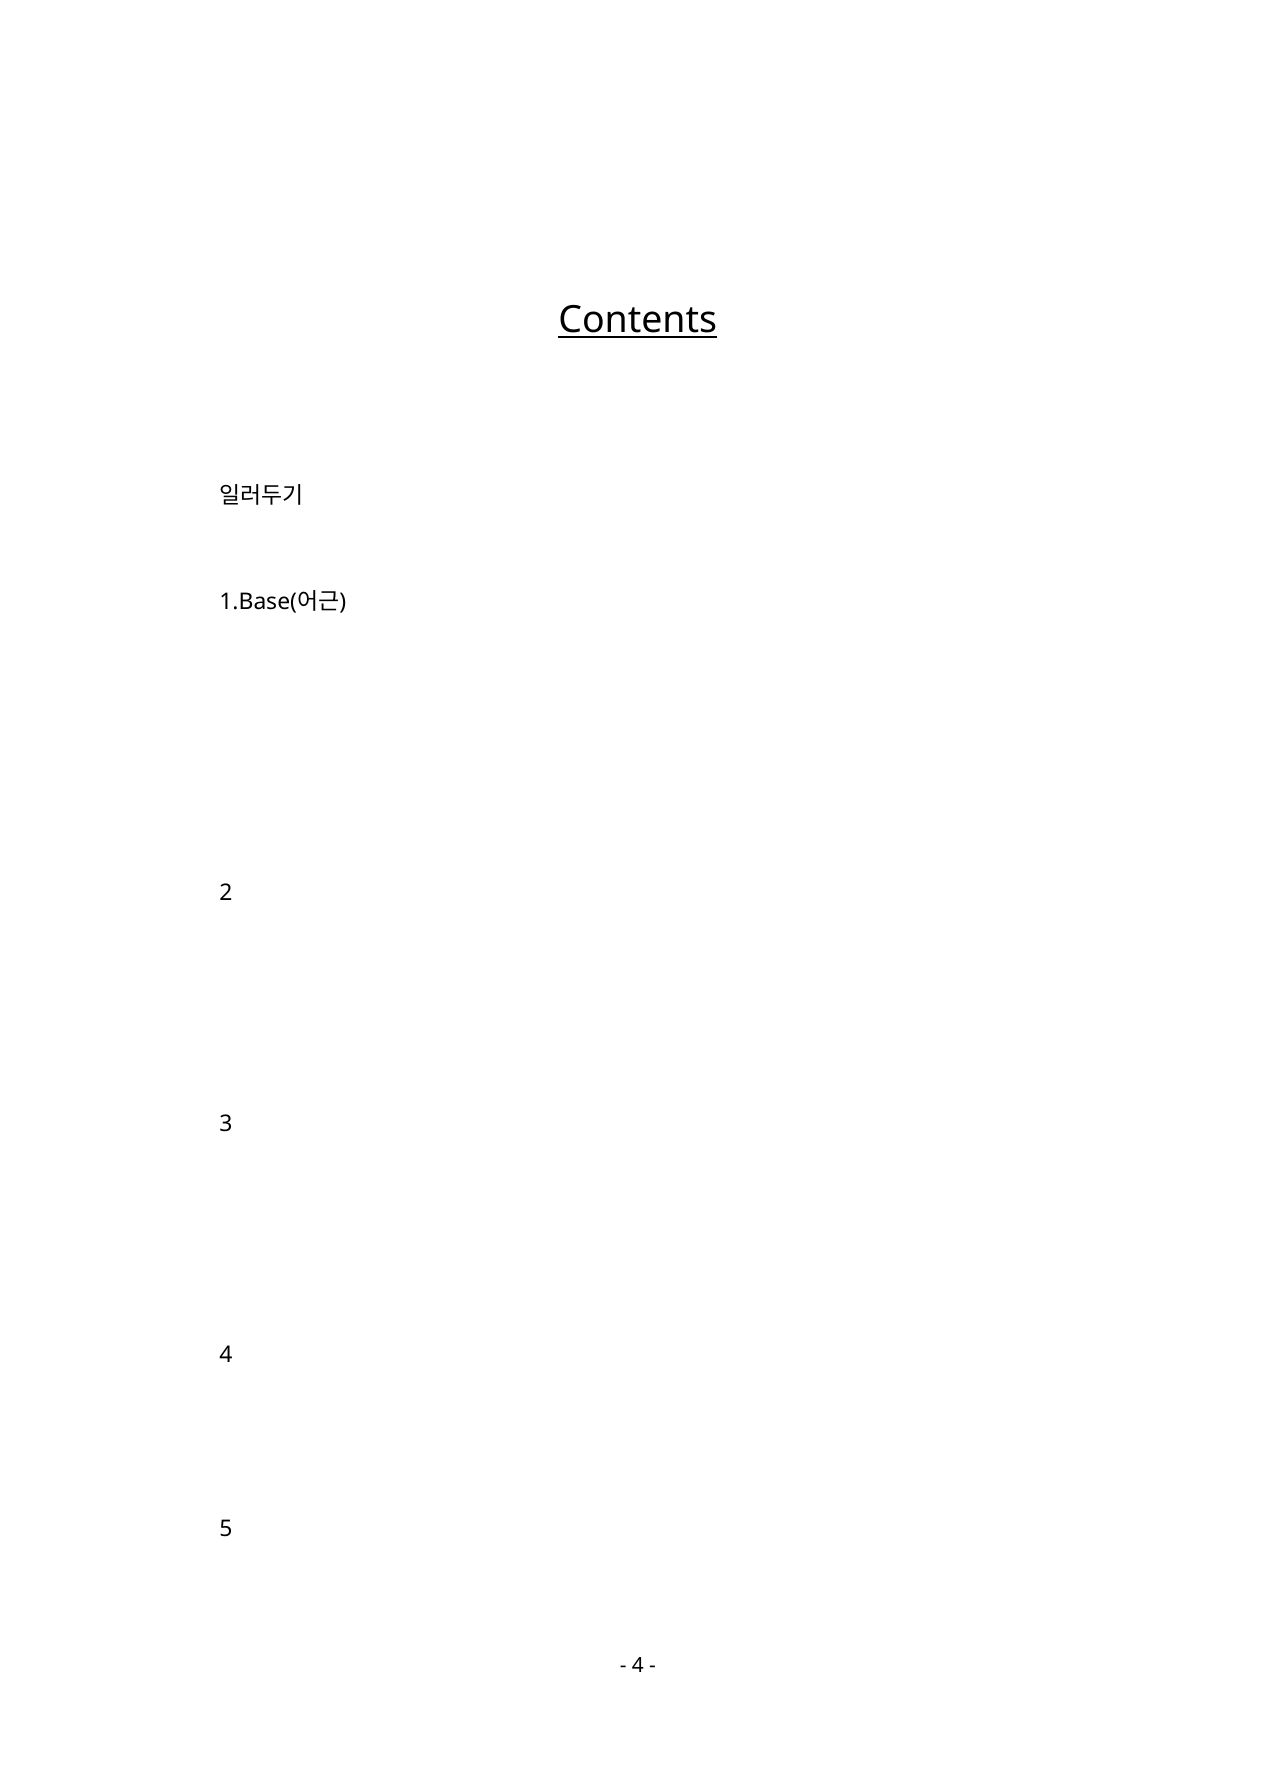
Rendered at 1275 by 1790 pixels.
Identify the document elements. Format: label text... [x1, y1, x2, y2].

text 2 [219, 876, 1139, 907]
text 일러두기 [219, 477, 1139, 511]
text 1.Base(어근) [219, 583, 1139, 616]
text Contents [136, 292, 1139, 343]
text 4 [219, 1338, 1139, 1369]
text 3 [219, 1107, 1139, 1138]
text 5 [219, 1511, 1139, 1543]
